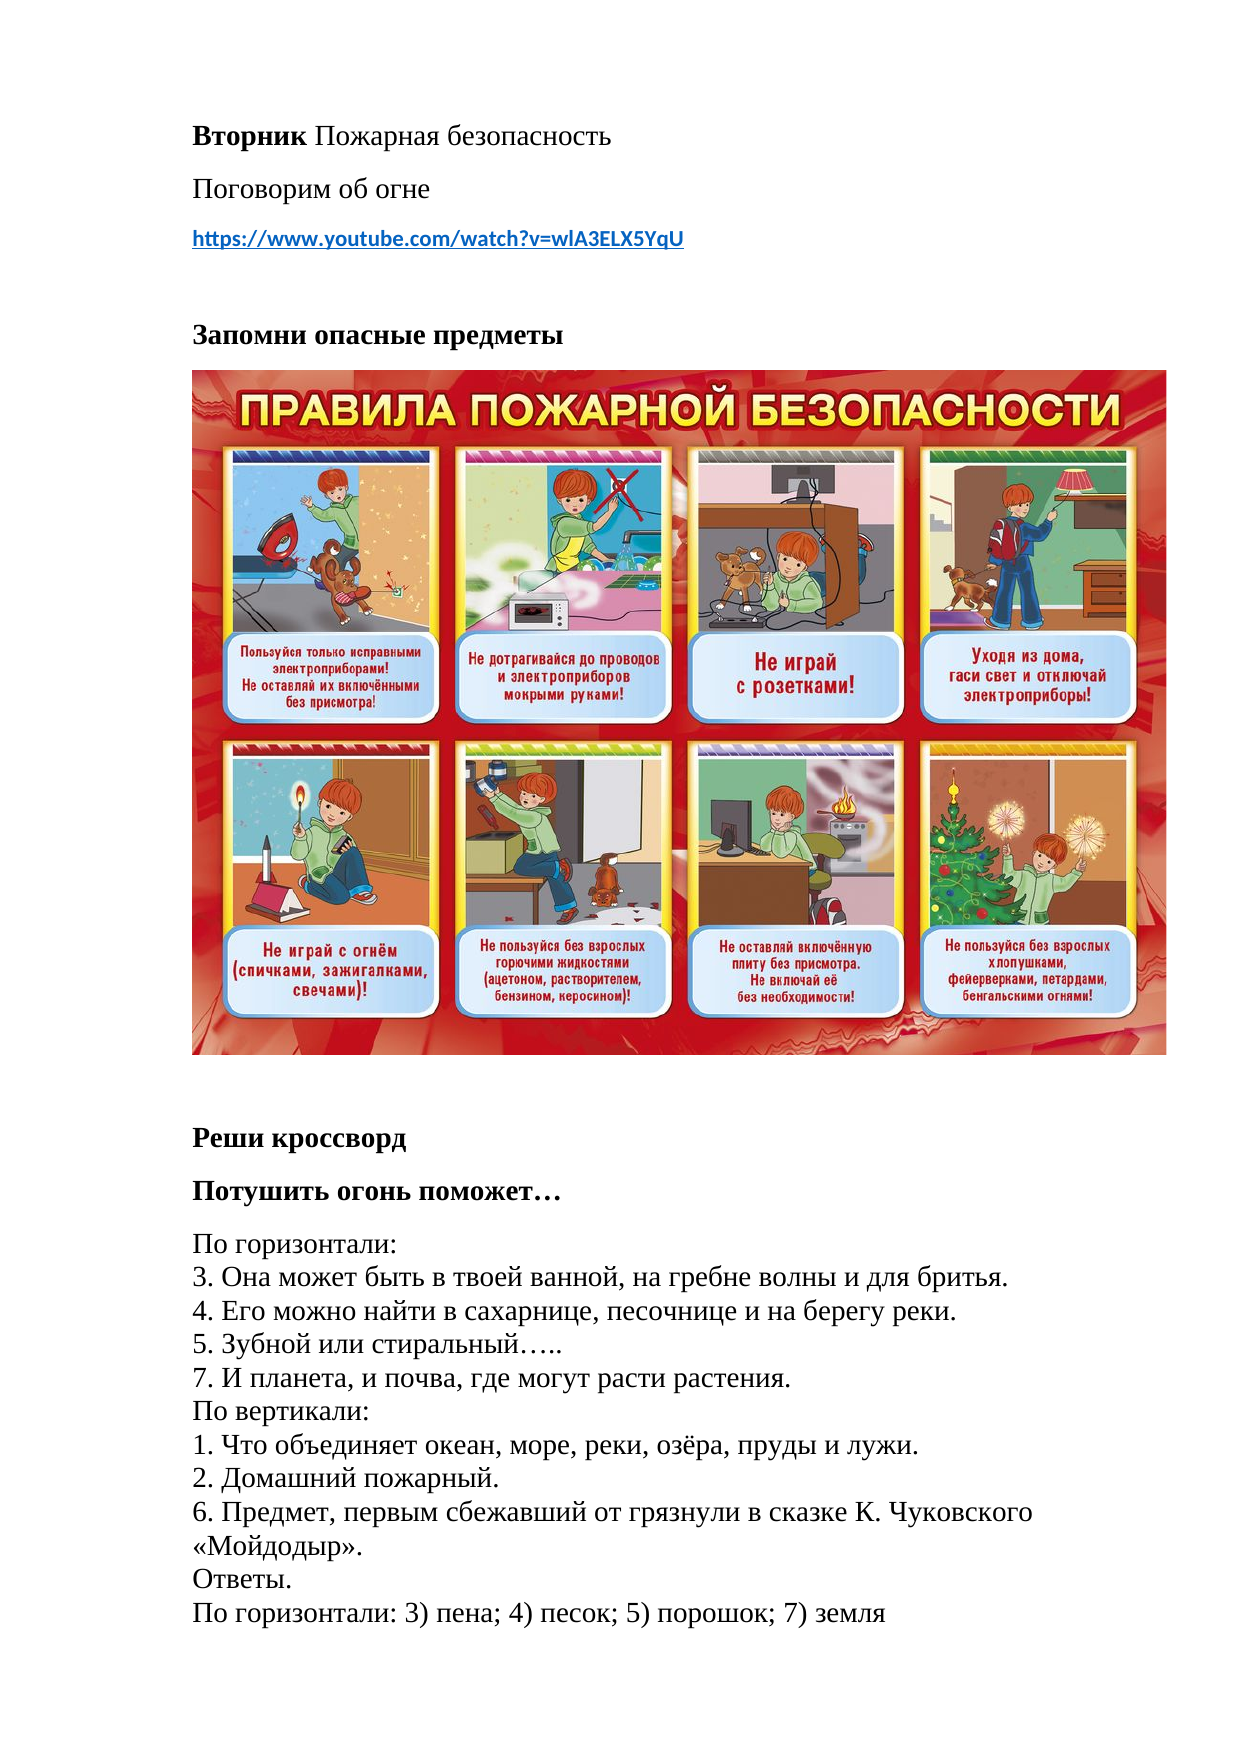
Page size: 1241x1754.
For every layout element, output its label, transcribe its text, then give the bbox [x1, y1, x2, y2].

text 4. Его можно найти в сахарнице, песочнице и на берегу реки. [192, 1293, 1152, 1326]
text 1. Что объединяет океан, море, реки, озёра, пруды и лужи. [192, 1427, 1152, 1461]
text По горизонтали: 3) пена; 4) песок; 5) порошок; 7) земля [192, 1595, 1152, 1628]
text Реши кроссворд [192, 1120, 1152, 1154]
text Поговорим об огне [192, 171, 1152, 204]
text 6. Предмет, первым сбежавший от грязнули в сказке К. Чуковского «Мойдодыр». [192, 1494, 1152, 1561]
text https://www.youtube.com/watch?v=wlA3ELX5YqU [192, 224, 1152, 252]
text 3. Она может быть в твоей ванной, на гребне волны и для бритья. [192, 1259, 1152, 1293]
picture [192, 370, 1167, 1055]
text По вертикали: [192, 1393, 1152, 1427]
text 5. Зубной или стиральный….. [192, 1326, 1152, 1360]
text Потушить огонь поможет… [192, 1173, 1152, 1207]
text 2. Домашний пожарный. [192, 1461, 1152, 1494]
text Запомни опасные предметы [192, 317, 1152, 351]
text Ответы. [192, 1561, 1152, 1595]
text По горизонтали: [192, 1226, 1152, 1259]
text 7. И планета, и почва, где могут расти растения. [192, 1360, 1152, 1393]
text Вторник Пожарная безопасность [192, 118, 1152, 152]
